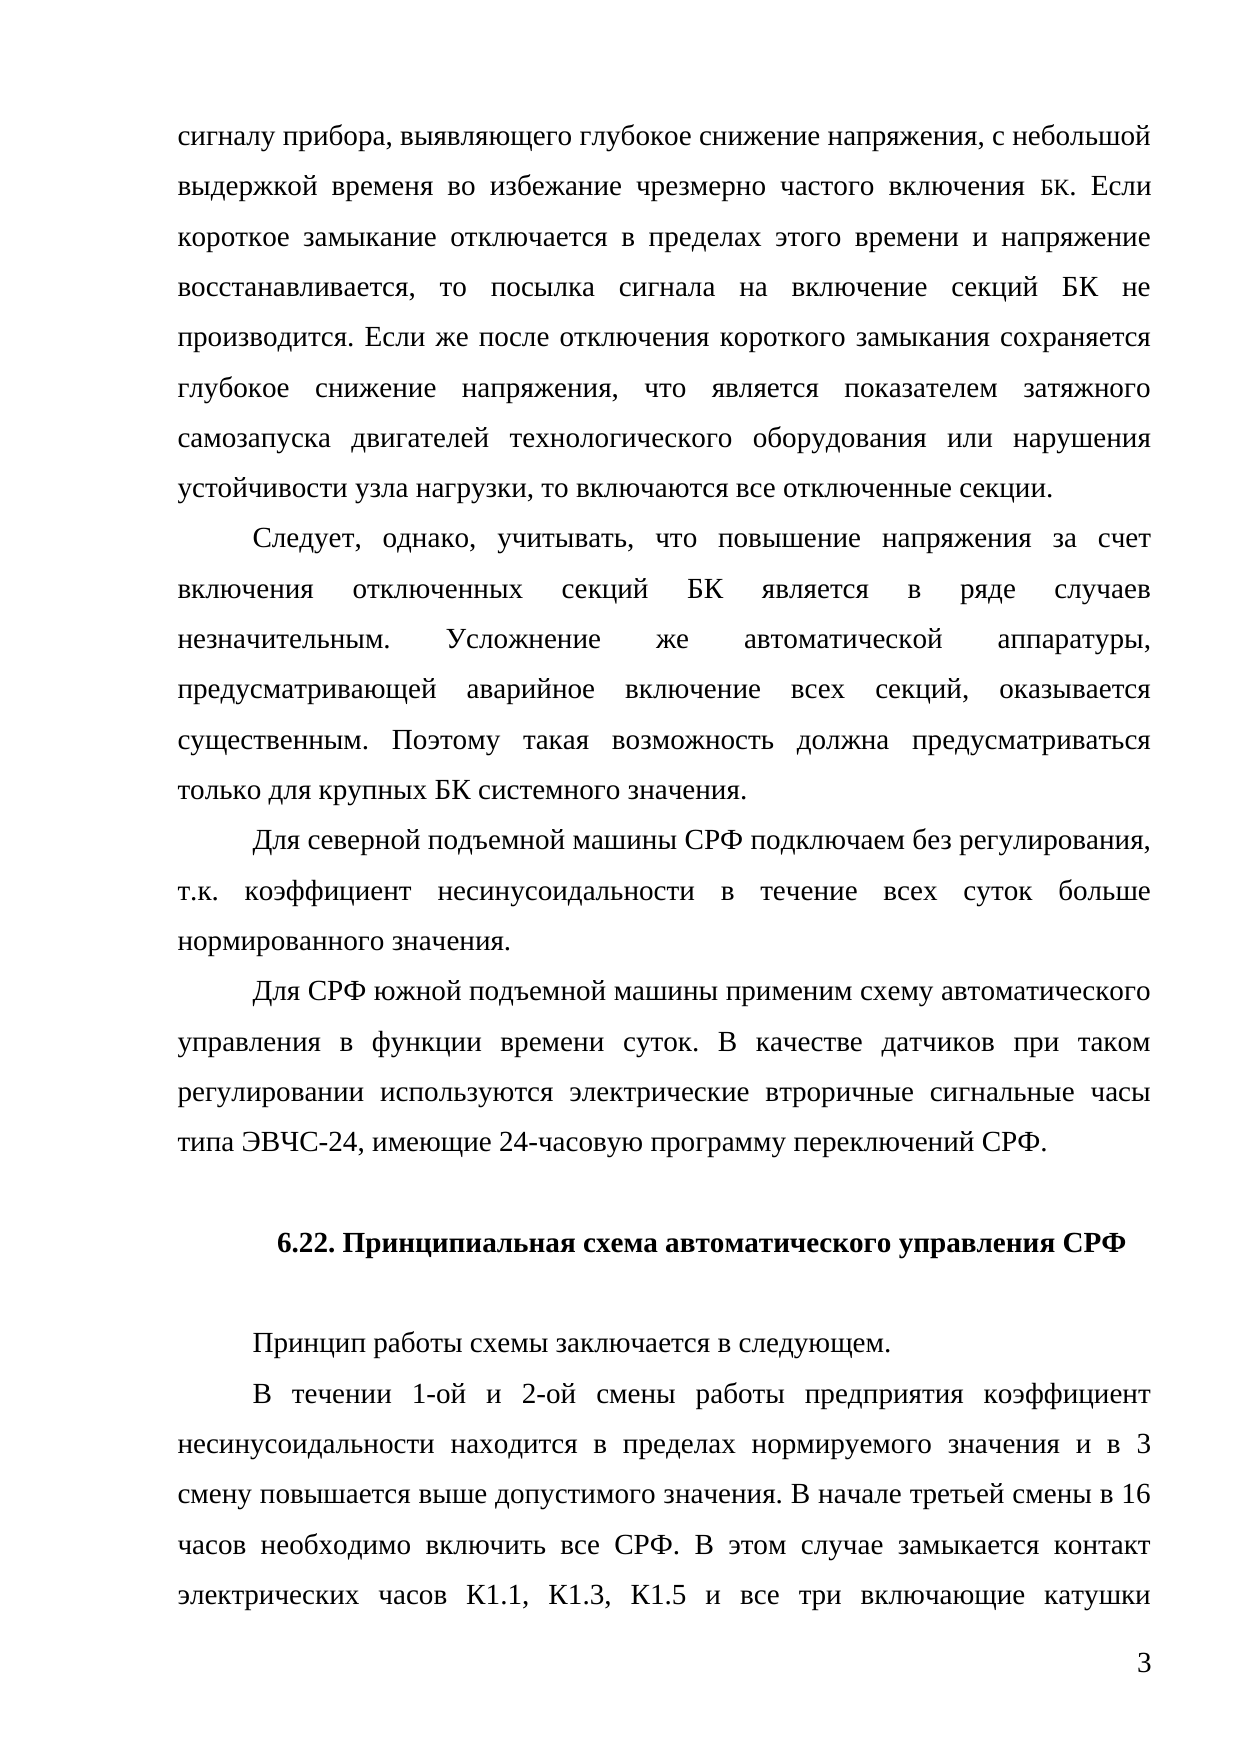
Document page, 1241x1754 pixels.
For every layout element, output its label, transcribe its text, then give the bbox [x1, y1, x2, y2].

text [177, 118, 1152, 504]
text Принцип работы схемы заключается в следующем. [177, 1326, 1152, 1359]
text 6.22. Принципиальная схема автоматического управления СРФ [177, 1225, 1152, 1258]
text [177, 1376, 1152, 1611]
text Для СРФ южной подъемной машины применим схему автоматического управления в функции времени суток. В качестве датчиков при таком регулировании используются электрические втроричные сигнальные часы типа ЭВЧС-24, имеющие 24-часовую программу переключений СРФ. [177, 973, 1152, 1158]
text Для северной подъемной машины СРФ подключаем без регулирования, т.к. коэффициент несинусоидальности в течение всех суток больше нормированного значения. [177, 822, 1152, 957]
text Следует, однако, учитывать, что повышение напряжения за счет включения отключенных секций БК является в ряде случаев незначительным. Усложнение же автоматической аппаратуры, предусматривающей аварийное включение всех секций, оказывается существенным. Поэтому такая возможность должна предусматриваться только для крупных БК системного значения. [177, 521, 1152, 806]
